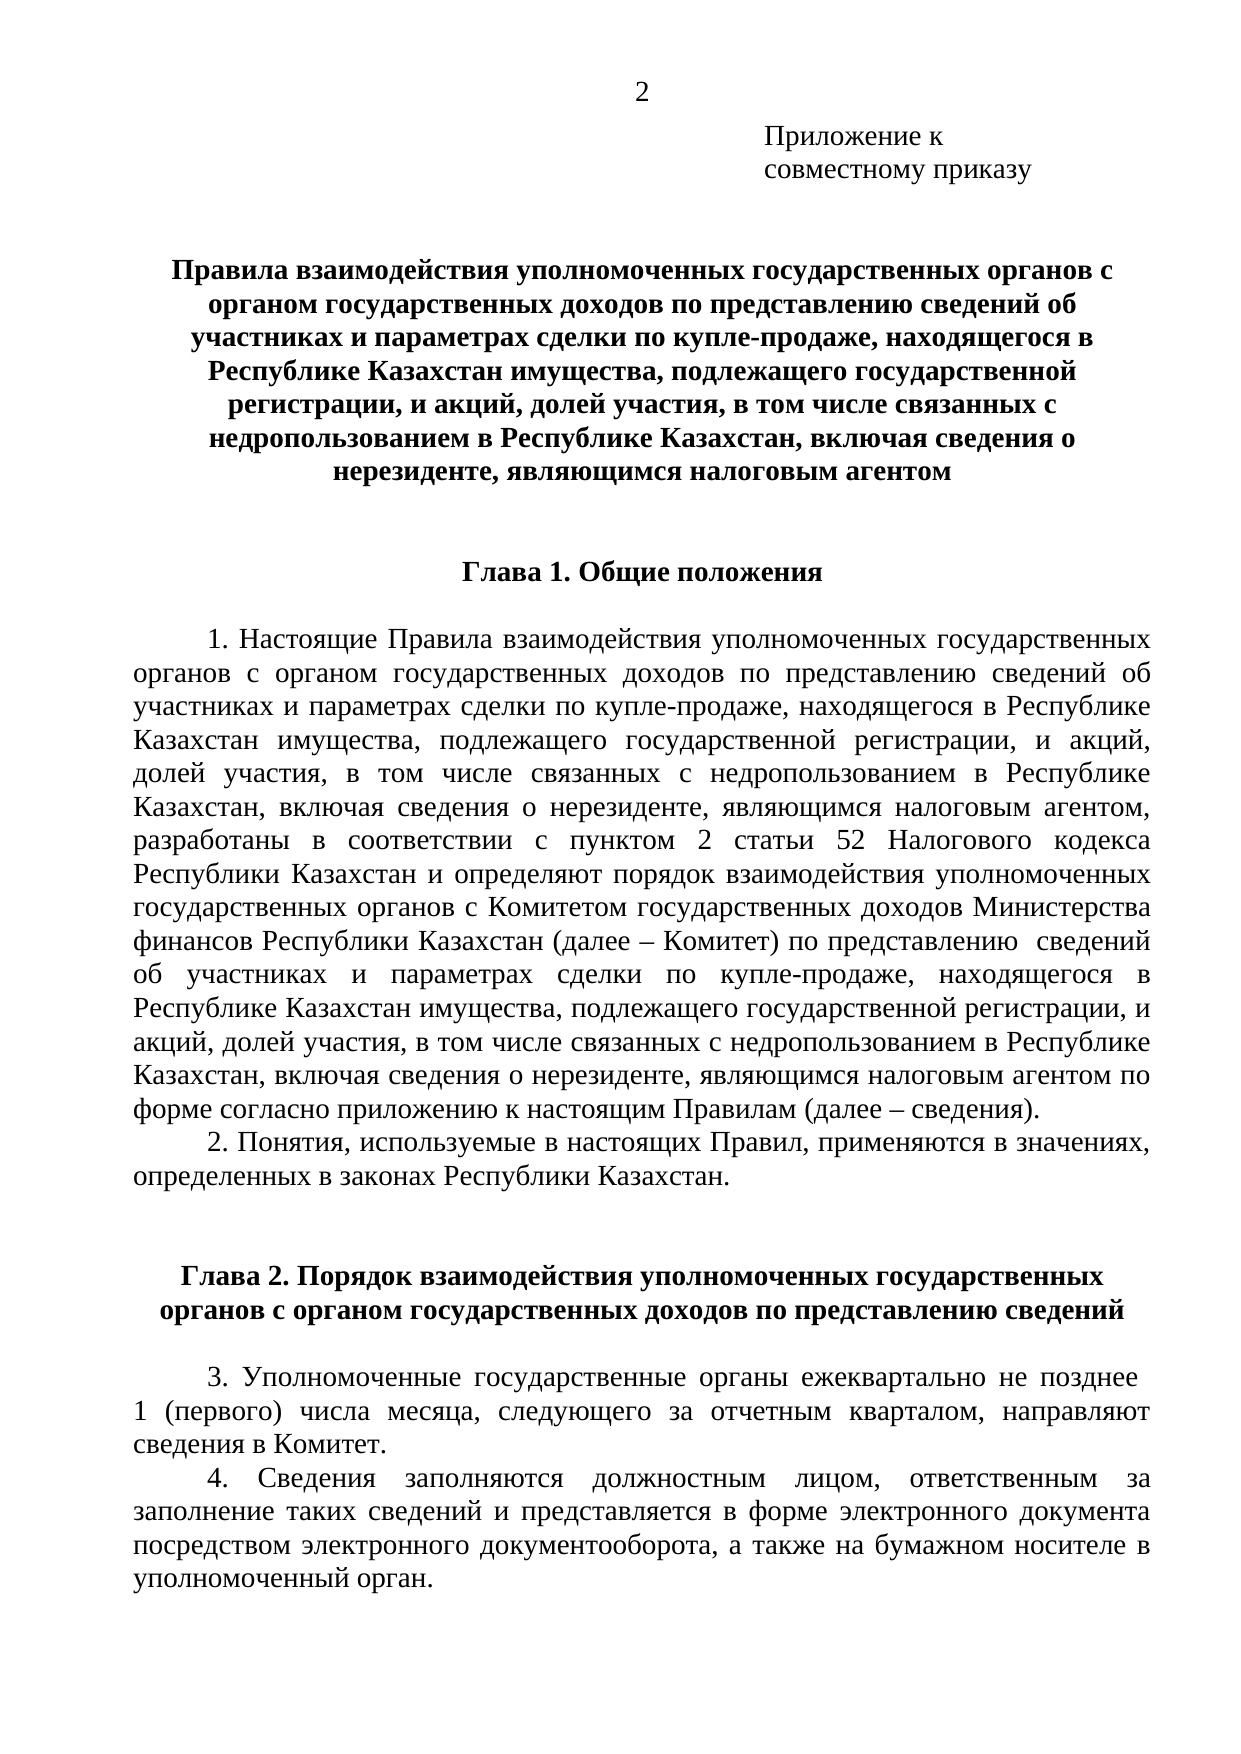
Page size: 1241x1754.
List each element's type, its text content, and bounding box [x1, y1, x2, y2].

text 3. Уполномоченные государственные органы ежеквартально не позднее 1 (первого) числа месяца, следующего за отчетным кварталом, направляют сведения в Комитет. [133, 1359, 1152, 1460]
text 1. Настоящие Правила взаимодействия уполномоченных государственных органов с органом государственных доходов по представлению сведений об участниках и параметрах сделки по купле-продаже, находящегося в Республике Казахстан имущества, подлежащего государственной регистрации, и акций, долей участия, в том числе связанных с недропользованием в Республике Казахстан, включая сведения о нерезиденте, являющимся налоговым агентом, разработаны в соответствии с пунктом 2 статьи 52 Налогового кодекса Республики Казахстан и определяют порядок взаимодействия уполномоченных государственных органов с Комитетом государственных доходов Министерства финансов Республики Казахстан (далее – Комитет) по представлению сведений об участниках и параметрах сделки по купле-продаже, находящегося в Республике Казахстан имущества, подлежащего государственной регистрации, и акций, долей участия, в том числе связанных с недропользованием в Республике Казахстан, включая сведения о нерезиденте, являющимся налоговым агентом по форме согласно приложению к настоящим Правилам (далее – сведения). [133, 621, 1152, 1124]
text Глава 2. Порядок взаимодействия уполномоченных государственных органов с органом государственных доходов по представлению сведений [133, 1258, 1152, 1326]
text 4. Сведения заполняются должностным лицом, ответственным за заполнение таких сведений и представляется в форме электронного документа посредством электронного документооборота, а также на бумажном носителе в уполномоченный орган. [133, 1460, 1152, 1594]
text Правила взаимодействия уполномоченных государственных органов с органом государственных доходов по представлению сведений об участниках и параметрах сделки по купле-продаже, находящегося в Республике Казахстан имущества, подлежащего государственной регистрации, и акций, долей участия, в том числе связанных с недропользованием в Республике Казахстан, включая сведения о нерезиденте, являющимся налоговым агентом [133, 252, 1152, 487]
text 2. Понятия, используемые в настоящих Правил, применяются в значениях, определенных в законах Республики Казахстан. [133, 1124, 1152, 1191]
text Глава 1. Общие положения [133, 554, 1152, 588]
table_header Приложение к совместному приказу [753, 118, 1106, 219]
